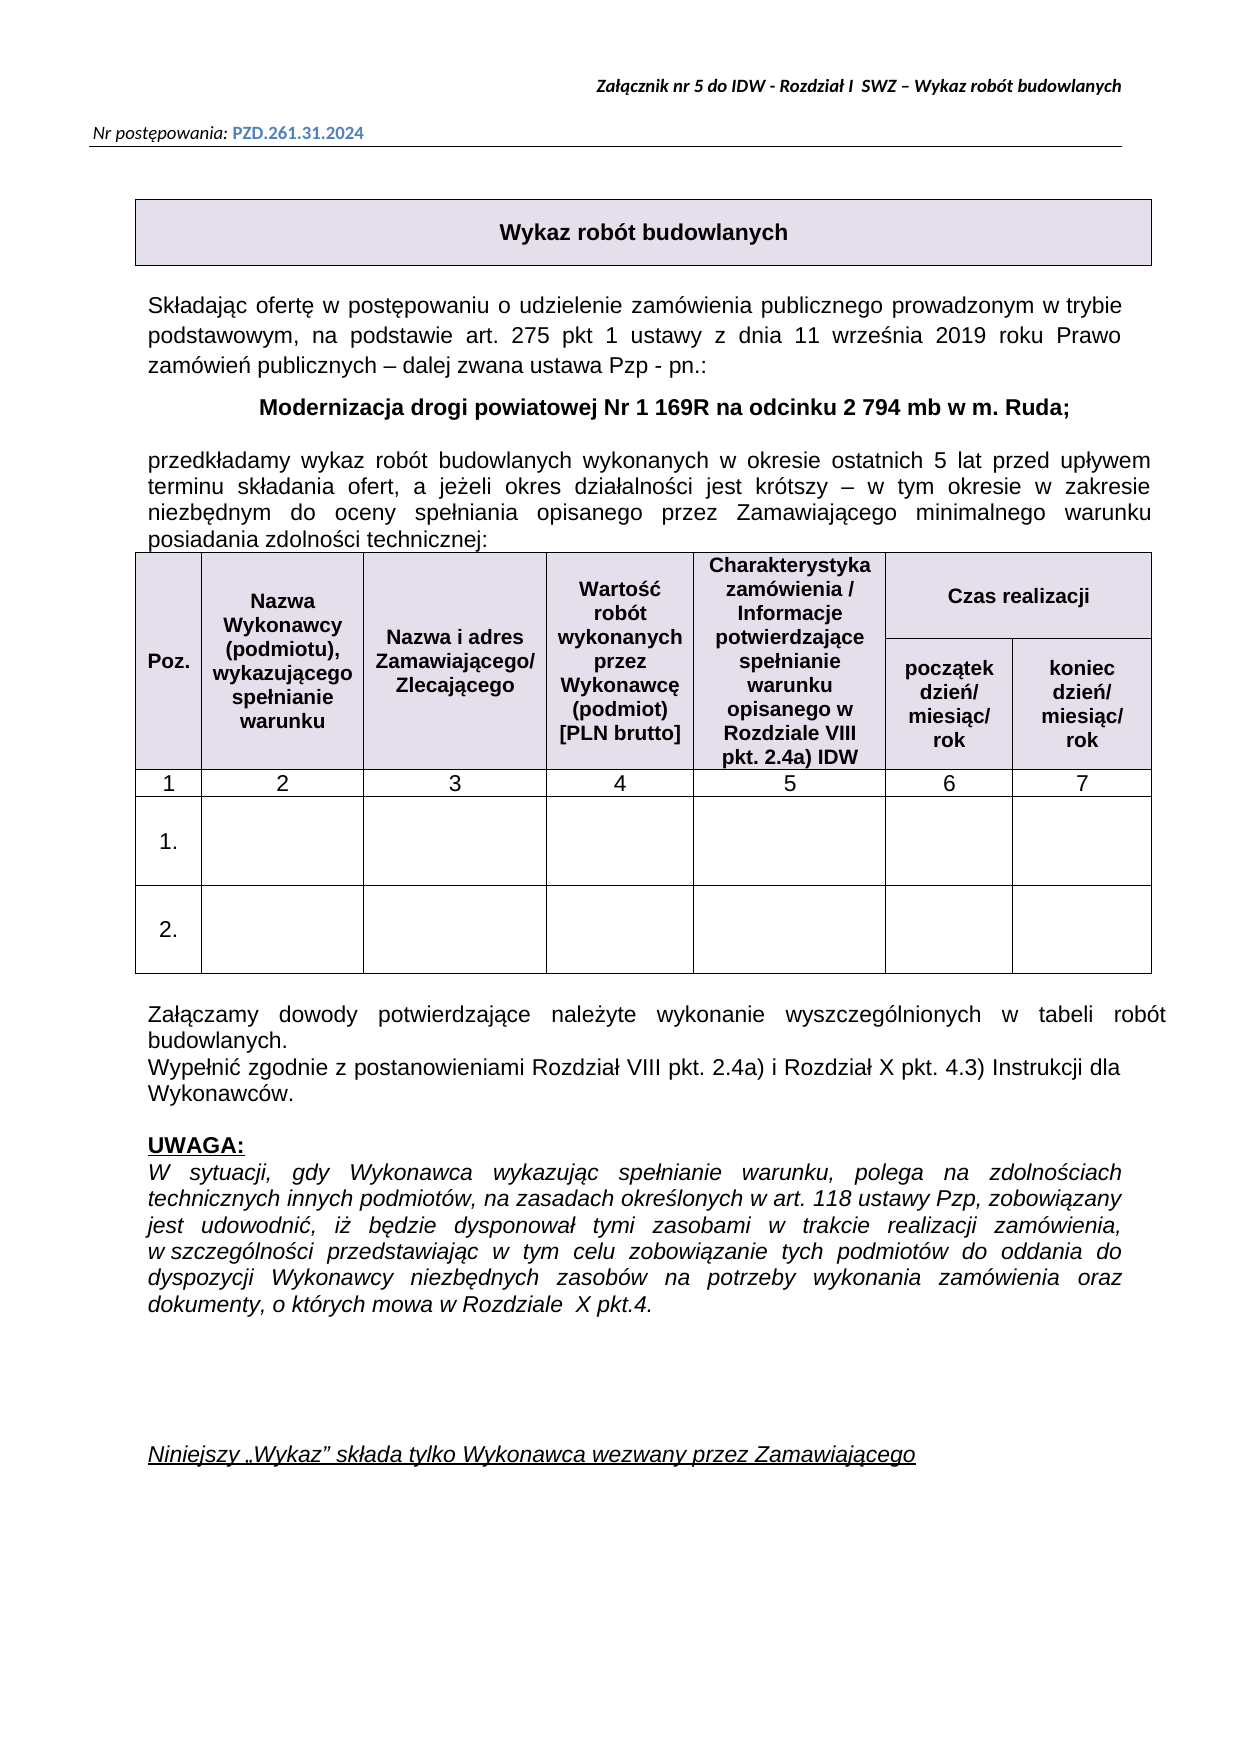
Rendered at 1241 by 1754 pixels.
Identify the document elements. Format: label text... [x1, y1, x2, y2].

table_cell [364, 886, 546, 973]
table_cell [694, 797, 885, 885]
table_cell 2 [202, 770, 363, 796]
table_cell [694, 886, 885, 973]
table_cell [547, 797, 693, 885]
text Niniejszy „Wykaz” składa tylko Wykonawca wezwany przez Zamawiającego [148, 1431, 1122, 1467]
text przedkładamy wykaz robót budowlanych wykonanych w okresie ostatnich 5 lat przed upływem terminu składania ofert, a jeżeli okres działalności jest krótszy – w tym okresie w zakresie niezbędnym do oceny spełniania opisanego przez Zamawiającego minimalnego warunku posiadania zdolności technicznej: [148, 447, 1152, 552]
table_cell 5 [694, 770, 885, 796]
table_header Wykaz robót budowlanych [136, 200, 1151, 265]
table_cell 2. [136, 886, 201, 973]
table_cell [202, 797, 363, 885]
table_header Nazwa Wykonawcy (podmiotu), wykazującego spełnianie warunku [202, 553, 363, 769]
table_cell 6 [886, 770, 1012, 796]
text Wypełnić zgodnie z postanowieniami Rozdział VIII pkt. 2.4a) i Rozdział X pkt. 4.3) Instrukcji dla Wykonawców. [148, 1053, 1122, 1106]
table_cell 1. [136, 797, 201, 885]
table_header Nazwa i adres Zamawiającego/ Zlecającego [364, 553, 546, 769]
table_cell 1 [136, 770, 201, 796]
table_cell [547, 886, 693, 973]
text Składając ofertę w postępowaniu o udzielenie zamówienia publicznego prowadzonym w trybie podstawowym, na podstawie art. 275 pkt 1 ustawy z dnia 11 września 2019 roku Prawo zamówień publicznych – dalej zwana ustawa Pzp - pn.: [148, 292, 1122, 378]
table_cell koniec dzień/ miesiąc/ rok [1013, 639, 1151, 769]
table_cell początek dzień/ miesiąc/ rok [886, 639, 1012, 769]
text UWAGA: [148, 1132, 1122, 1159]
text Załączamy dowody potwierdzające należyte wykonanie wyszczególnionych w tabeli robót budowlanych. [148, 1001, 1167, 1053]
table_cell 4 [547, 770, 693, 796]
table_cell [202, 886, 363, 973]
table_cell 3 [364, 770, 546, 796]
text W sytuacji, gdy Wykonawca wykazując spełnianie warunku, polega na zdolnościach technicznych innych podmiotów, na zasadach określonych w art. 118 ustawy Pzp, zobowiązany jest udowodnić, iż będzie dysponował tymi zasobami w trakcie realizacji zamówienia, w szczególności przedstawiając w tym celu zobowiązanie tych podmiotów do oddania do dyspozycji Wykonawcy niezbędnych zasobów na potrzeby wykonania zamówienia oraz dokumenty, o których mowa w Rozdziale X pkt.4. [148, 1159, 1122, 1317]
table_cell [1013, 886, 1151, 973]
table_cell [886, 886, 1012, 973]
table_header Wartość robót wykonanych przez Wykonawcę (podmiot) [PLN brutto] [547, 553, 693, 769]
table_header Czas realizacji [886, 553, 1151, 638]
text Modernizacja drogi powiatowej Nr 1 169R na odcinku 2 794 mb w m. Ruda; [148, 394, 1122, 420]
table_header Poz. [136, 553, 201, 769]
table_cell [364, 797, 546, 885]
table_cell [886, 797, 1012, 885]
table_cell 7 [1013, 770, 1151, 796]
table_header Charakterystyka zamówienia / Informacje potwierdzające spełnianie warunku opisanego w Rozdziale VIII pkt. 2.4a) IDW [694, 553, 885, 769]
table_cell [1013, 797, 1151, 885]
